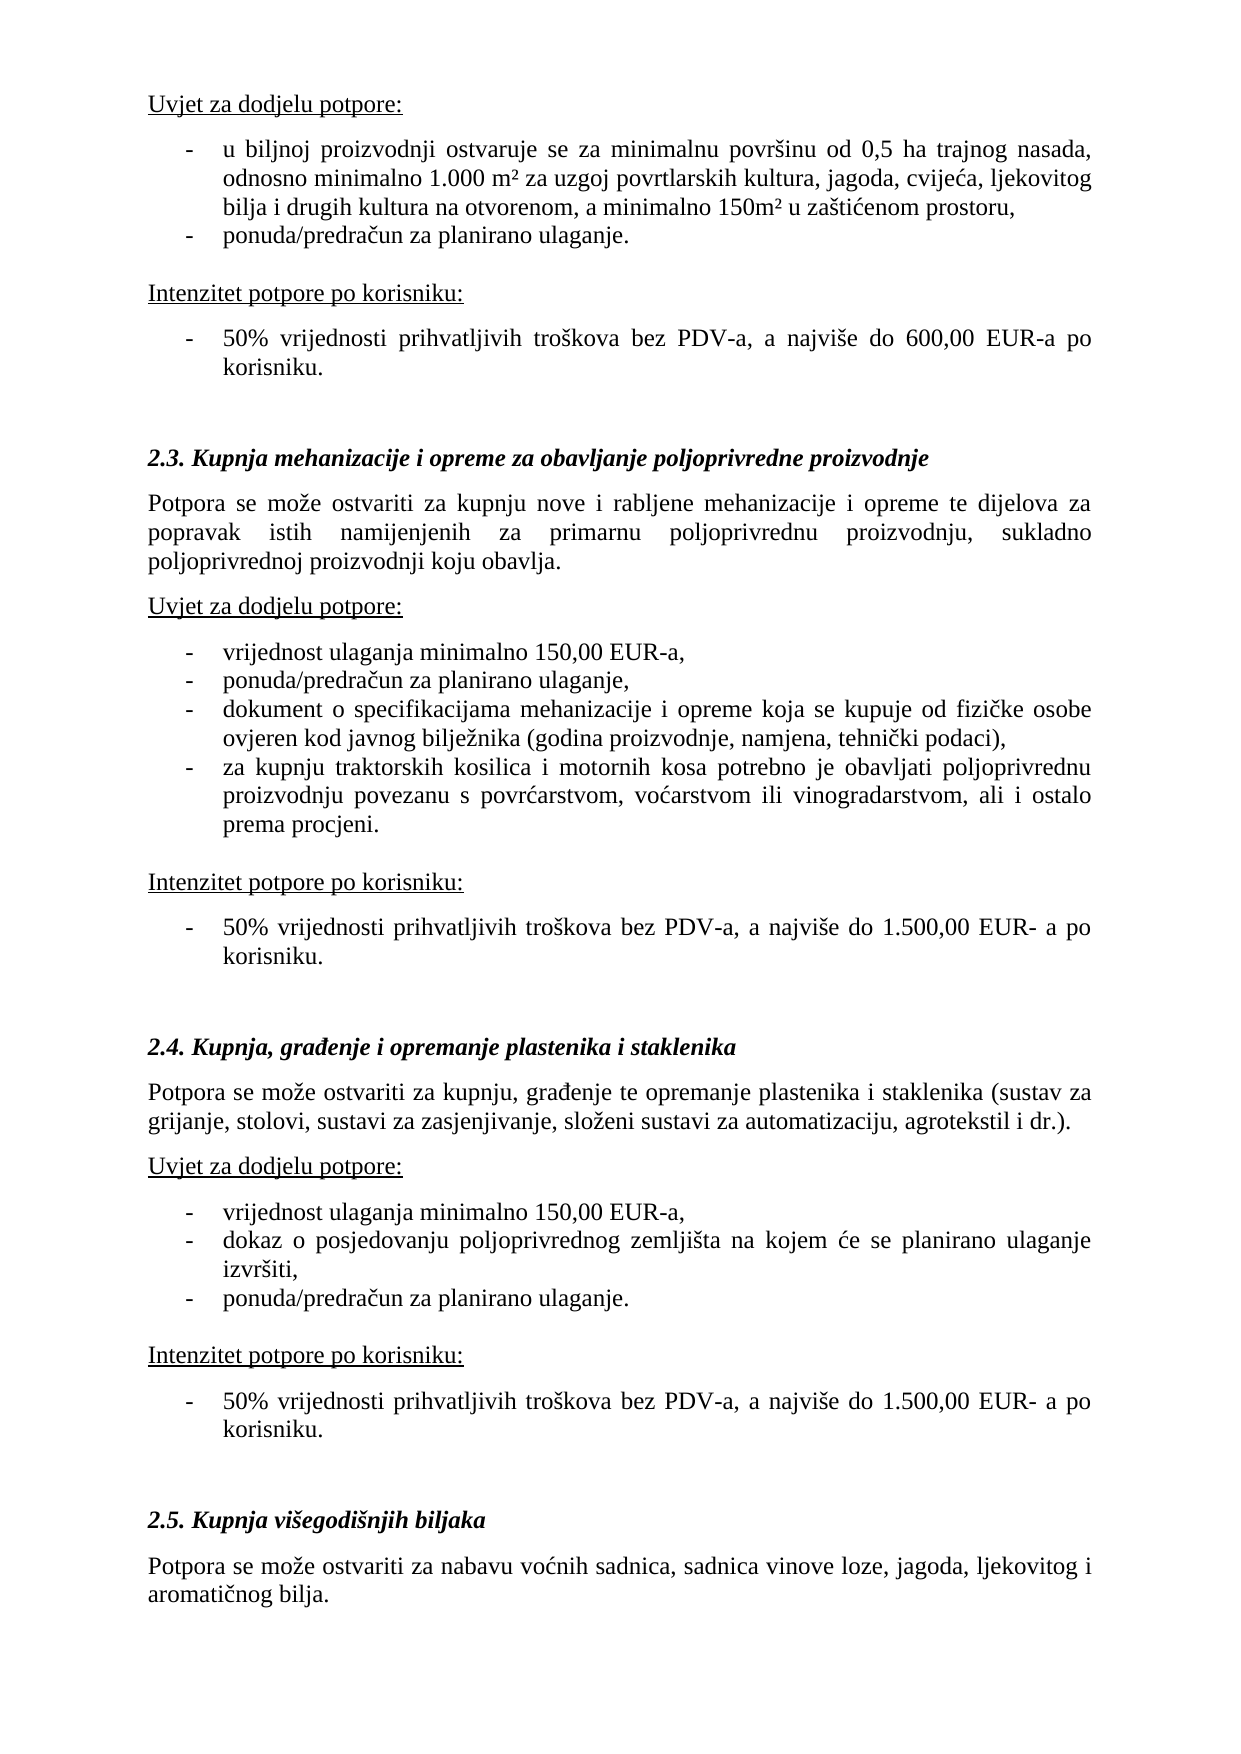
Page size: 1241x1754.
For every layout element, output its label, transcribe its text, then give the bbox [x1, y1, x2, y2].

text Intenzitet potpore po korisniku: [148, 867, 1093, 895]
text Uvjet za dodjelu potpore: [148, 591, 1093, 620]
list dokaz o posjedovanju poljoprivrednog zemljišta na kojem će se planirano ulaganje izvršiti, [185, 1225, 1093, 1283]
list ponuda/predračun za planirano ulaganje, [185, 665, 1093, 694]
list vrijednost ulaganja minimalno 150,00 EUR-a, [185, 637, 1093, 665]
text Uvjet za dodjelu potpore: [148, 1151, 1093, 1180]
text 2.5. Kupnja višegodišnjih biljaka [148, 1505, 1093, 1534]
list 50% vrijednosti prihvatljivih troškova bez PDV-a, a najviše do 600,00 EUR-a po korisniku. [185, 323, 1093, 381]
list 50% vrijednosti prihvatljivih troškova bez PDV-a, a najviše do 1.500,00 EUR- a po korisniku. [185, 912, 1093, 969]
text Potpora se može ostvariti za nabavu voćnih sadnica, sadnica vinove loze, jagoda, ljekovitog i aromatičnog bilja. [148, 1551, 1093, 1608]
text Potpora se može ostvariti za kupnju, građenje te opremanje plastenika i staklenika (sustav za grijanje, stolovi, sustavi za zasjenjivanje, složeni sustavi za automatizaciju, agrotekstil i dr.). [148, 1077, 1093, 1134]
text Potpora se može ostvariti za kupnju nove i rabljene mehanizacije i opreme te dijelova za popravak istih namijenjenih za primarnu poljoprivrednu proizvodnju, sukladno poljoprivrednoj proizvodnji koju obavlja. [148, 488, 1093, 574]
list ponuda/predračun za planirano ulaganje. [185, 220, 1093, 249]
text Intenzitet potpore po korisniku: [148, 278, 1093, 307]
text Uvjet za dodjelu potpore: [148, 89, 1093, 117]
list 50% vrijednosti prihvatljivih troškova bez PDV-a, a najviše do 1.500,00 EUR- a po korisniku. [185, 1386, 1093, 1443]
text 2.4. Kupnja, građenje i opremanje plastenika i staklenika [148, 1032, 1093, 1060]
text Intenzitet potpore po korisniku: [148, 1340, 1093, 1369]
text 2.3. Kupnja mehanizacije i opreme za obavljanje poljoprivredne proizvodnje [148, 443, 1093, 472]
list dokument o specifikacijama mehanizacije i opreme koja se kupuje od fizičke osobe ovjeren kod javnog bilježnika (godina proizvodnje, namjena, tehnički podaci), [185, 694, 1093, 752]
list u biljnoj proizvodnji ostvaruje se za minimalnu površinu od 0,5 ha trajnog nasada, odnosno minimalno 1.000 m² za uzgoj povrtlarskih kultura, jagoda, cvijeća, ljekovitog bilja i drugih kultura na otvorenom, a minimalno 150m² u zaštićenom prostoru, [185, 134, 1093, 220]
list ponuda/predračun za planirano ulaganje. [185, 1283, 1093, 1312]
list za kupnju traktorskih kosilica i motornih kosa potrebno je obavljati poljoprivrednu proizvodnju povezanu s povrćarstvom, voćarstvom ili vinogradarstvom, ali i ostalo prema procjeni. [185, 752, 1093, 838]
list vrijednost ulaganja minimalno 150,00 EUR-a, [185, 1197, 1093, 1225]
